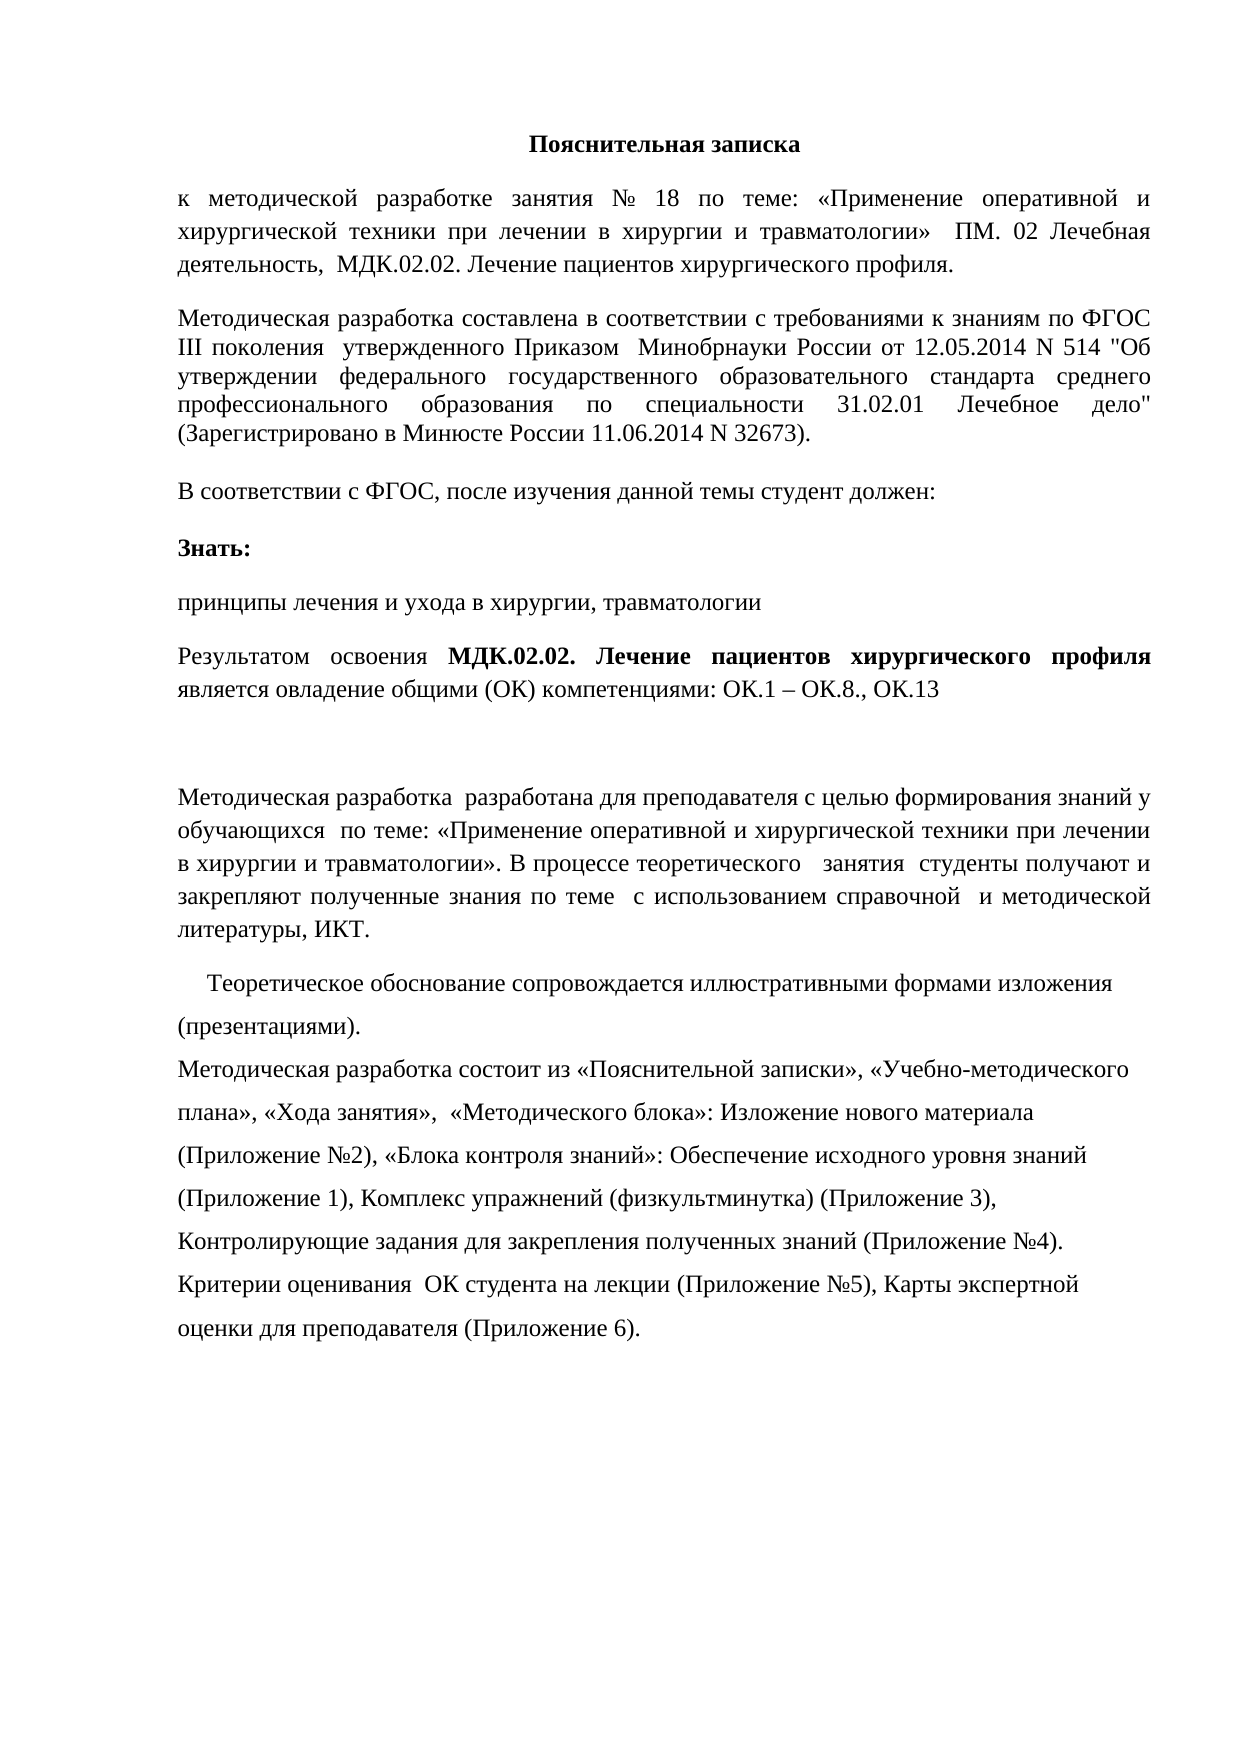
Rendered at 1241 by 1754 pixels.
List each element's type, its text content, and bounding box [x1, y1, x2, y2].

text Методическая разработка составлена в соответствии с требованиями к знаниям по ФГОС III поколения утвержденного Приказом Минобрнауки России от 12.05.2014 N 514 "Об утверждении федерального государственного образовательного стандарта среднего профессионального образования по специальности 31.02.01 Лечебное дело" (Зарегистрировано в Минюсте России 11.06.2014 N 32673). [177, 303, 1152, 447]
text Результатом освоения МДК.02.02. Лечение пациентов хирургического профиля является овладение общими (ОК) компетенциями: ОК.1 – ОК.8., ОК.13 [177, 641, 1152, 703]
text Методическая разработка разработана для преподавателя с целью формирования знаний у обучающихся по теме: «Применение оперативной и хирургической техники при лечении в хирургии и травматологии». В процессе теоретического занятия студенты получают и закрепляют полученные знания по теме с использованием справочной и методической литературы, ИКТ. [177, 782, 1152, 942]
text к методической разработке занятия № 18 по теме: «Применение оперативной и хирургической техники при лечении в хирургии и травматологии» ПМ. 02 Лечебная деятельность, МДК.02.02. Лечение пациентов хирургического профиля. [177, 183, 1152, 278]
text Знать: [177, 533, 1152, 562]
text принципы лечения и ухода в хирургии, травматологии [177, 587, 1152, 616]
text В соответствии с ФГОС, после изучения данной темы студент должен: [177, 476, 1152, 504]
text Пояснительная записка [177, 129, 1152, 158]
list Теоретическое обоснование сопровождается иллюстративными формами изложения (презентациями). Методическая разработка состоит из «Пояснительной записки», «Учебно-методического плана», «Хода занятия», «Методического блока»: Изложение нового материала (Приложение №2), «Блока контроля знаний»: Обеспечение исходного уровня знаний (Приложение 1), Комплекс упражнений (физкультминутка) (Приложение 3), Контролирующие задания для закрепления полученных знаний (Приложение №4). Критерии оценивания ОК студента на лекции (Приложение №5), Карты экспертной оценки для преподавателя (Приложение 6). [177, 968, 1152, 1341]
